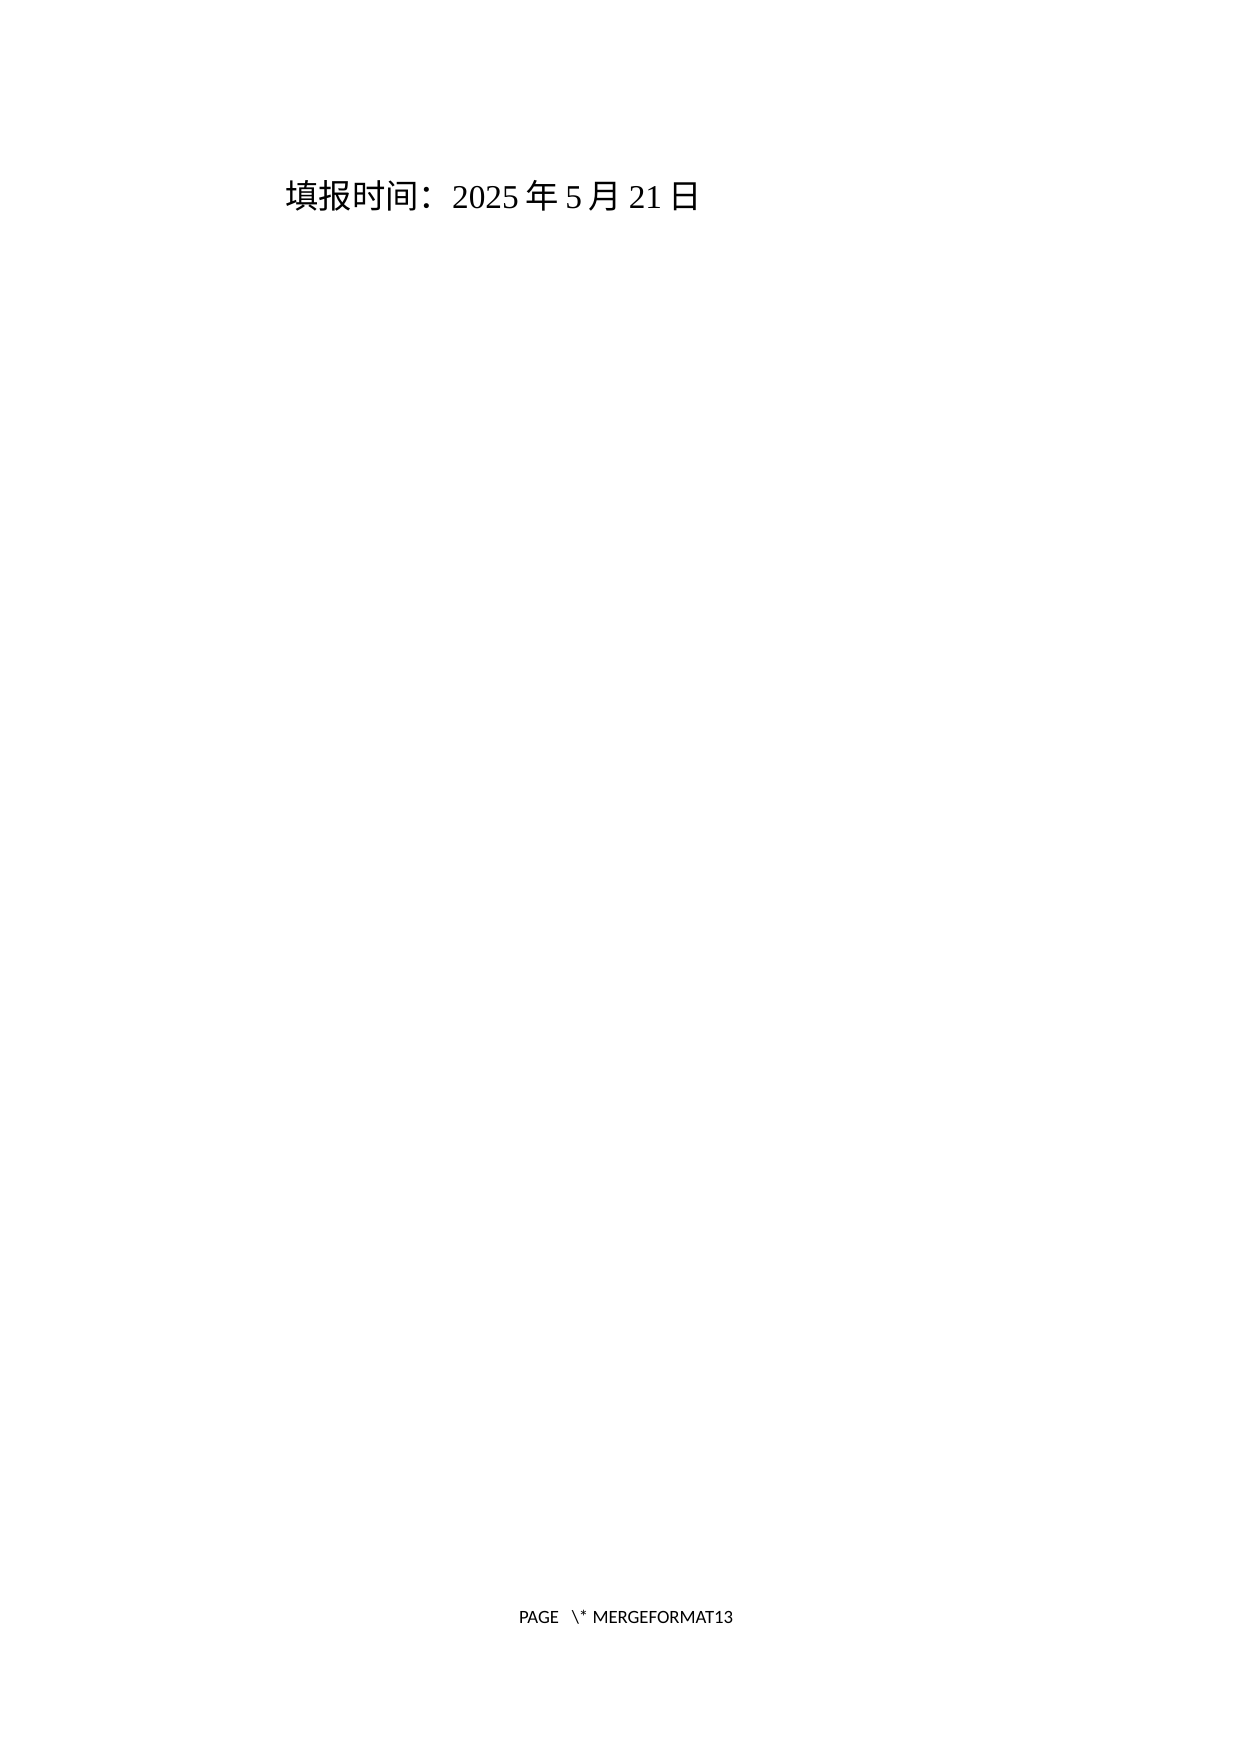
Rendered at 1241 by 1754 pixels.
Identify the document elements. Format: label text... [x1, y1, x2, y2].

text 填报时间：2025年5月21日 [218, 162, 1033, 227]
